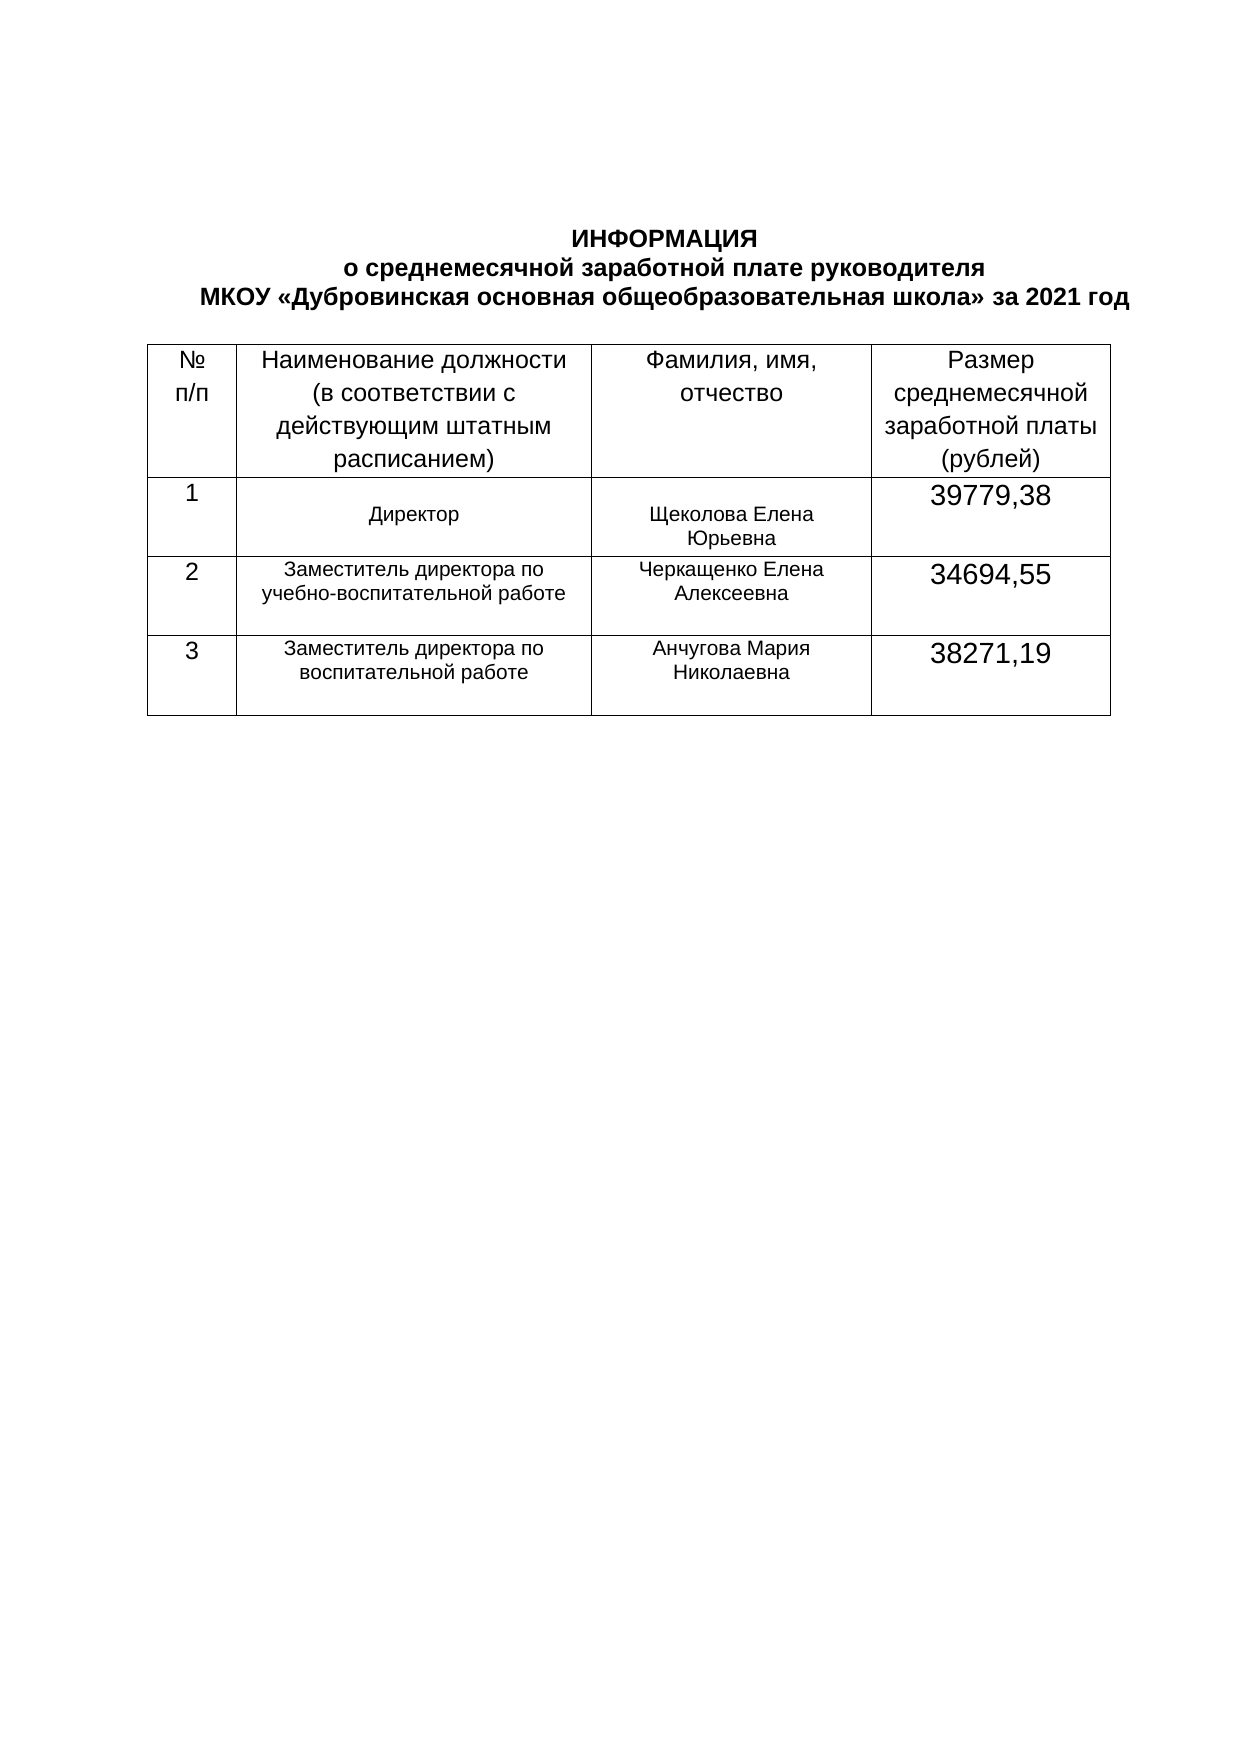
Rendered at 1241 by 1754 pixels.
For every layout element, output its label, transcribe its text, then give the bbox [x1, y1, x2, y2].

table_cell Директор [237, 478, 591, 556]
table_cell 38271,19 [872, 636, 1110, 714]
table_cell 2 [148, 557, 236, 635]
table_cell 3 [148, 636, 236, 714]
table_cell Черкащенко Елена Алексеевна [592, 557, 871, 635]
text ИНФОРМАЦИЯ [177, 224, 1152, 253]
table_header Наименование должности (в соответствии с действующим штатным расписанием) [237, 345, 591, 477]
table_header № п/п [148, 345, 236, 477]
table_cell Анчугова Мария Николаевна [592, 636, 871, 714]
table_cell 39779,38 [872, 478, 1110, 556]
table_cell Заместитель директора по воспитательной работе [237, 636, 591, 714]
table_cell 1 [148, 478, 236, 556]
table_header Размер среднемесячной заработной платы (рублей) [872, 345, 1110, 477]
table_cell Заместитель директора по учебно-воспитательной работе [237, 557, 591, 635]
table_header Фамилия, имя, отчество [592, 345, 871, 477]
text о среднемесячной заработной плате руководителя [177, 253, 1152, 282]
table_cell 34694,55 [872, 557, 1110, 635]
text МКОУ «Дубровинская основная общеобразовательная школа» за 2021 год [177, 282, 1152, 310]
table_cell Щеколова Елена Юрьевна [592, 478, 871, 556]
